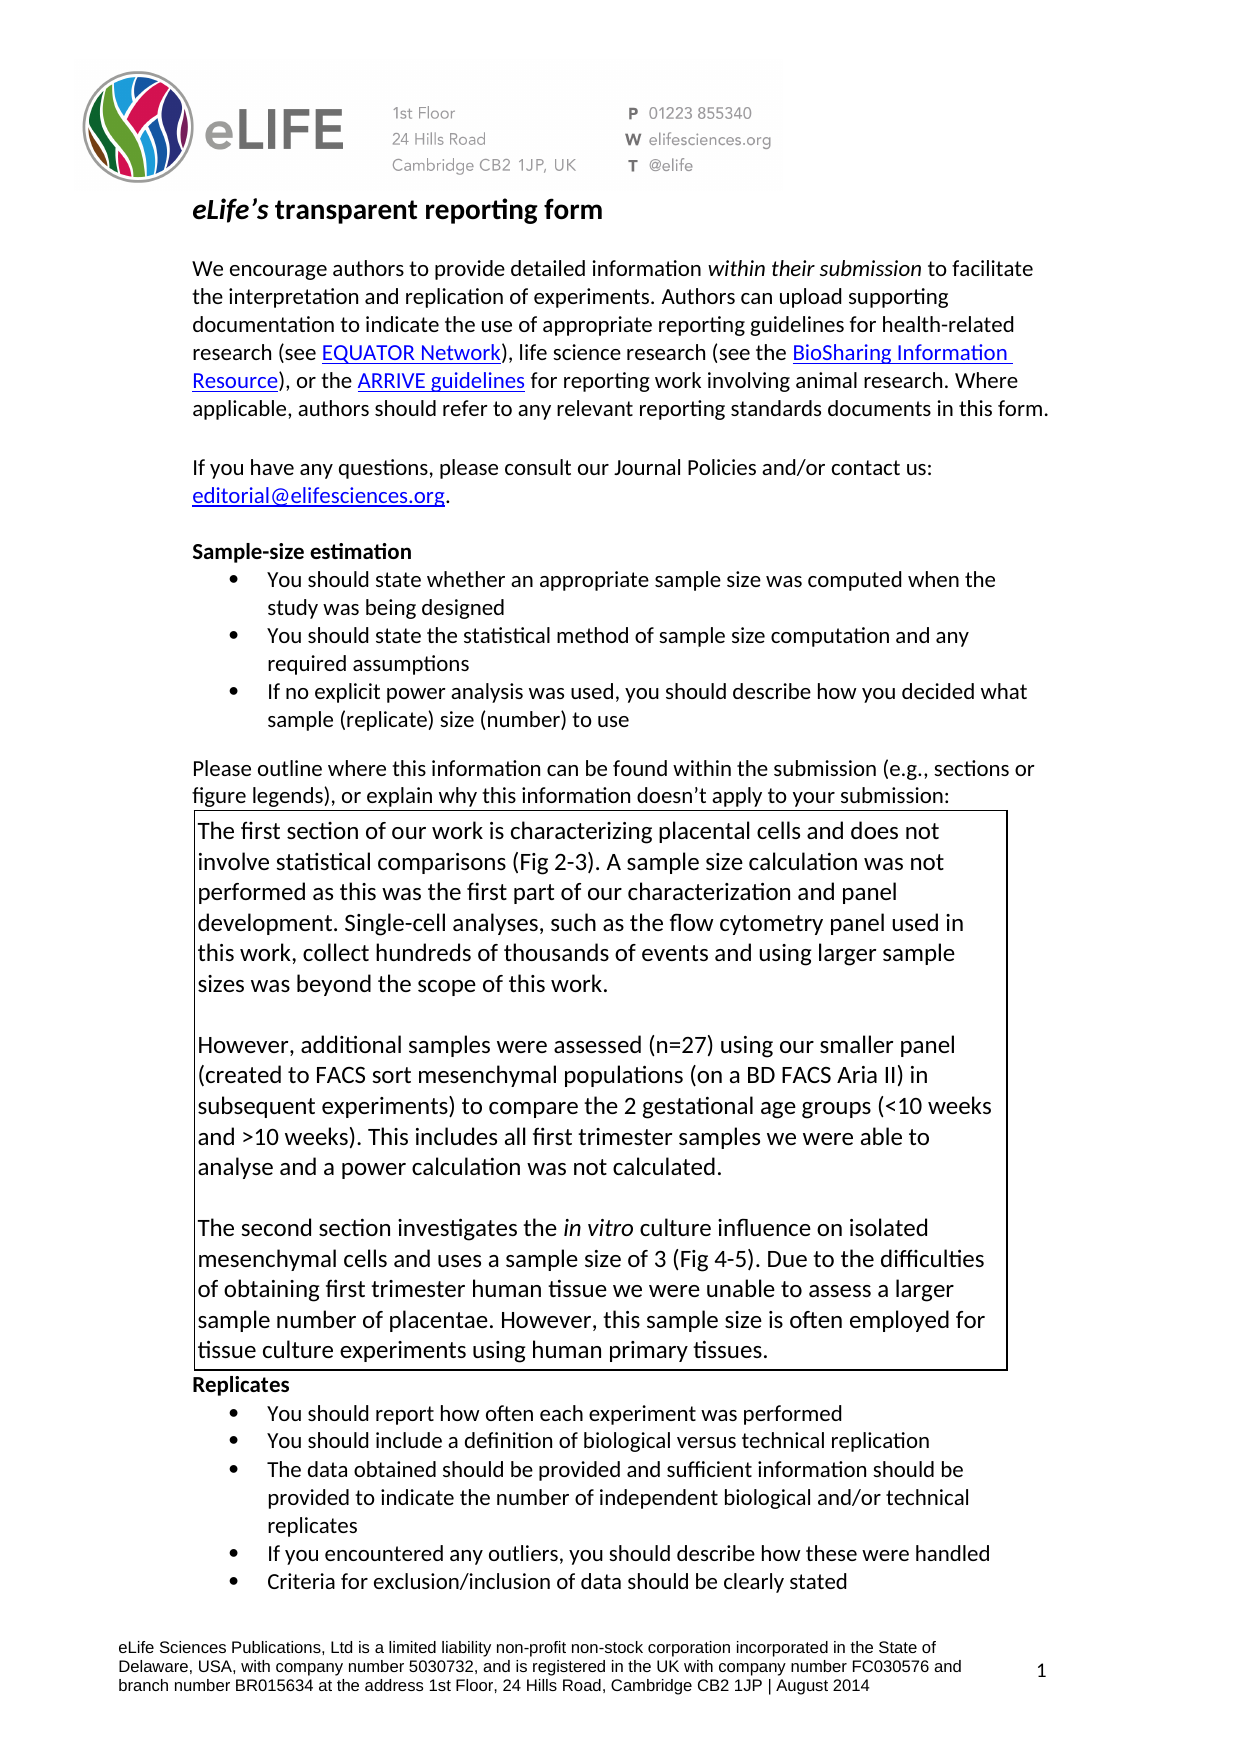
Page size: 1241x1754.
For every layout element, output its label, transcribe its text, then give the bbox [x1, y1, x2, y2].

text Replicates [192, 838, 1053, 1399]
text The first section of our work is characterizing placental cells and does not involve statistical comparisons (Fig 2-3). A sample size calculation was not performed as this was the first part of our characterization and panel development. Single-cell analyses, such as the flow cytometry panel used in this work, collect hundreds of thousands of events and using larger sample sizes was beyond the scope of this work. [195, 813, 1006, 999]
text However, additional samples were assessed (n=27) using our smaller panel (created to FACS sort mesenchymal populations (on a BD FACS Aria II) in subsequent experiments) to compare the 2 gestational age groups (<10 weeks and >10 weeks). This includes all first trimester samples we were able to analyse and a power calculation was not calculated. [197, 1029, 1004, 1182]
text If you have any questions, please consult our Journal Policies and/or contact us: editorial@elifesciences.org. [192, 453, 1053, 509]
list If you encountered any outliers, you should describe how these were handled [229, 1539, 1053, 1567]
text eLife’s transparent reporting form [192, 191, 1053, 226]
list Criteria for exclusion/inclusion of data should be clearly stated [229, 1567, 1053, 1595]
list You should include a definition of biological versus technical replication [229, 1427, 1053, 1455]
text The second section investigates the in vitro culture influence on isolated mesenchymal cells and uses a sample size of 3 (Fig 4-5). Due to the difficulties of obtaining first trimester human tissue we were unable to assess a larger sample number of placentae. However, this sample size is often employed for tissue culture experiments using human primary tissues. [195, 1212, 1006, 1367]
text We encourage authors to provide detailed information within their submission to facilitate the interpretation and replication of experiments. Authors can upload supporting documentation to indicate the use of appropriate reporting guidelines for health-related research (see EQUATOR Network), life science research (see the BioSharing Information Resource), or the ARRIVE guidelines for reporting work involving animal research. Where applicable, authors should refer to any relevant reporting standards documents in this form. [192, 254, 1053, 423]
list If no explicit power analysis was used, you should describe how you decided what sample (replicate) size (number) to use [229, 677, 1053, 733]
list The data obtained should be provided and sufficient information should be provided to indicate the number of independent biological and/or technical replicates [229, 1455, 1053, 1539]
list You should state the statistical method of sample size computation and any required assumptions [229, 621, 1053, 677]
picture [73, 59, 784, 191]
text Sample-size estimation [192, 537, 1053, 565]
list You should state whether an appropriate sample size was computed when the study was being designed [229, 565, 1053, 621]
text Please outline where this information can be found within the submission (e.g., sections or figure legends), or explain why this information doesn’t apply to your submission: [192, 754, 1053, 810]
list You should report how often each experiment was performed [229, 1399, 1053, 1427]
